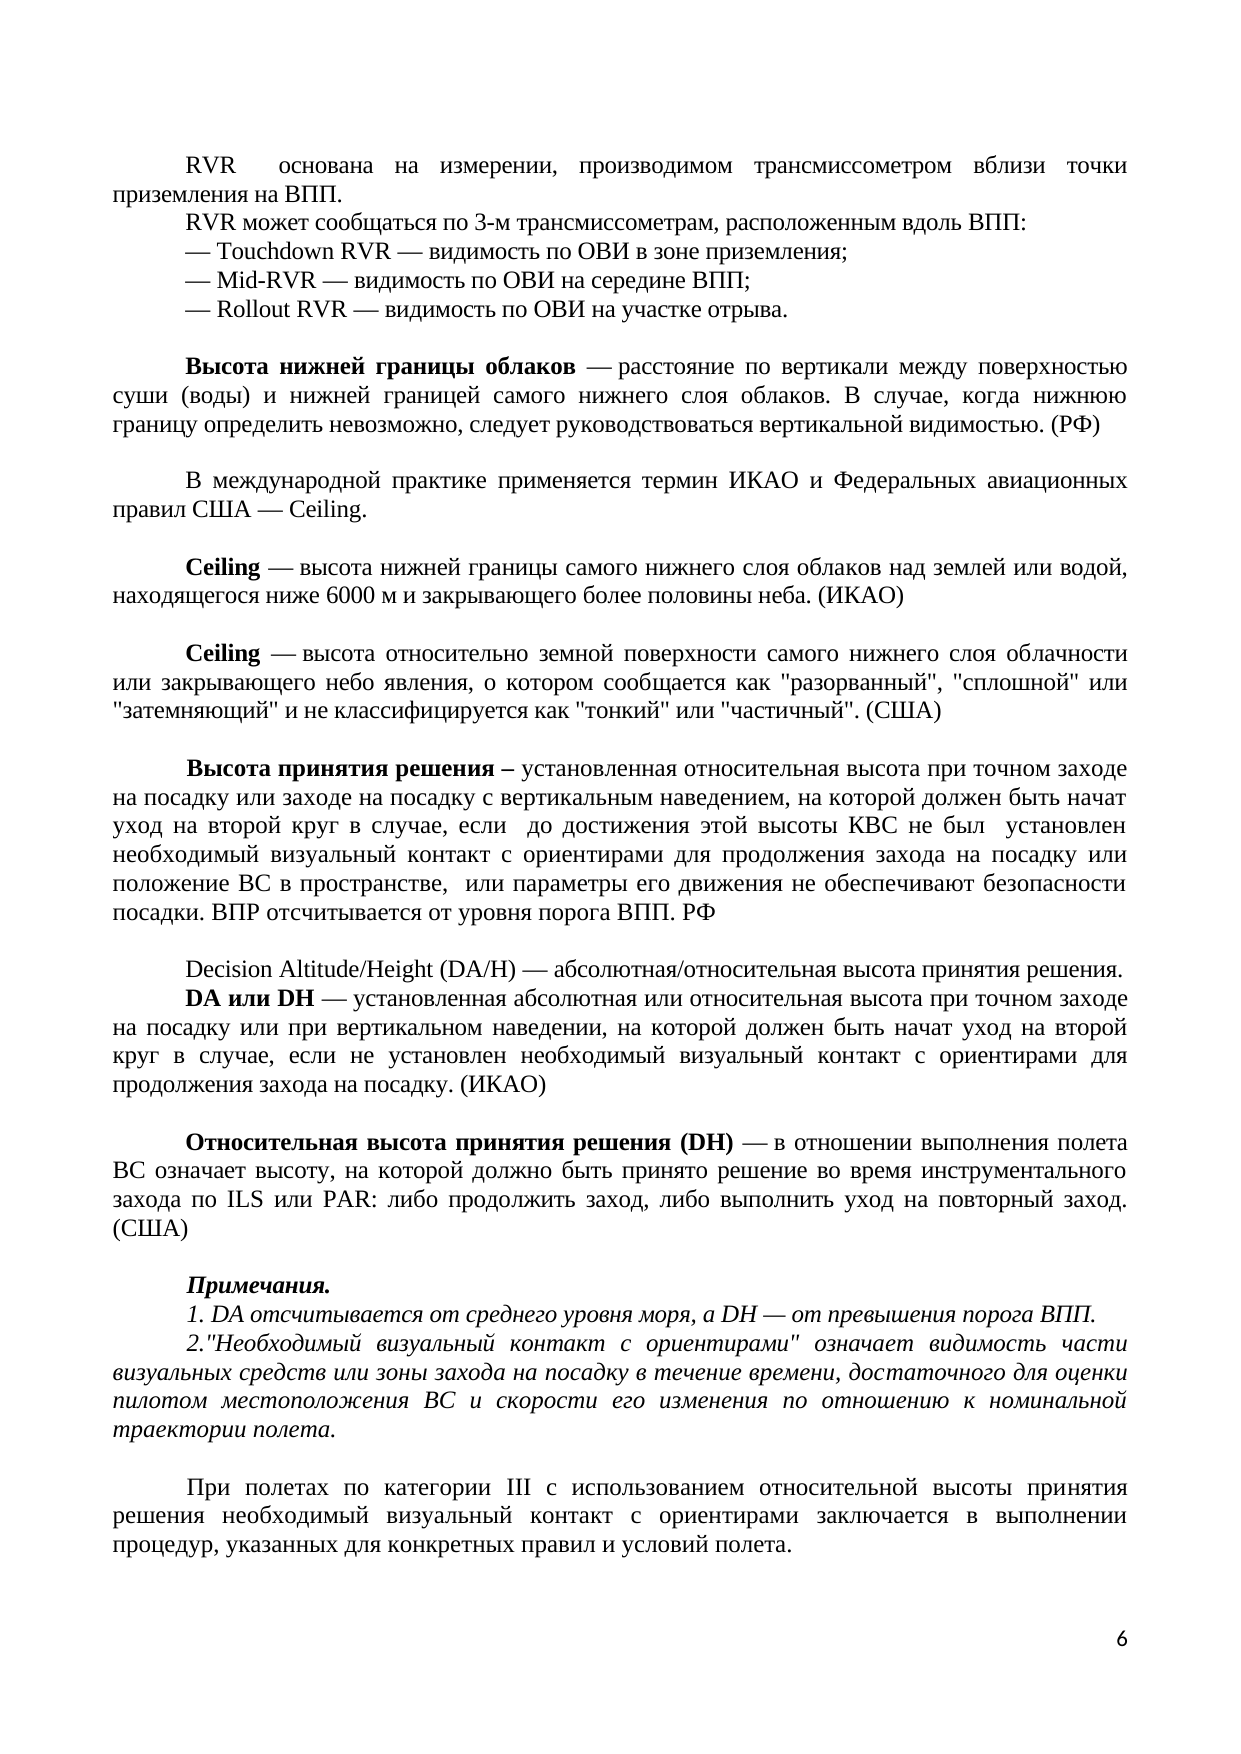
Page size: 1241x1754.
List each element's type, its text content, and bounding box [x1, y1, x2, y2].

text — Rollout RVR — видимость по ОВИ на участке отрыва. [112, 294, 1128, 322]
text Decision Altitude/Height (DA/H) — абсолютная/относительная высота принятия решения. [112, 954, 1128, 983]
text Ceiling — высота нижней границы самого нижнего слоя облаков над землей или водой, находящегося ниже 6000 м и закрывающего более половины неба. (ИКАО) [112, 552, 1128, 609]
text 1. DA отсчитывается от среднего уровня моря, а DH — от превышения порога ВПП. [112, 1299, 1128, 1328]
text RVR может сообщаться по 3-м трансмиссометрам, расположенным вдоль ВПП: [112, 207, 1128, 236]
text Ceiling — высота относительно земной поверхности самого нижнего слоя облачности или закрывающего небо явления, о котором сообщается как "разорванный", "сплошной" или "затемняющий" и не классифицируется как "тонкий" или "частичный". (США) [112, 638, 1128, 724]
text 2."Необходимый визуальный контакт с ориентирами" означает видимость части визуальных средств или зоны захода на посадку в течение времени, достаточного для оценки пилотом местоположения ВС и скорости его изменения по отношению к номинальной траектории полета. [112, 1328, 1128, 1443]
text В международной практике применяется термин ИКАО и Федеральных авиационных правил США — Ceiling. [112, 466, 1128, 523]
text DA или DH — установленная абсолютная или относительная высота при точном заходе на посадку или при вертикальном наведении, на которой должен быть начат уход на второй круг в случае, если не установлен необходимый визуальный контакт с ориентирами для продолжения захода на посадку. (ИКАО) [112, 983, 1128, 1098]
text — Touchdown RVR — видимость по ОВИ в зоне приземления; [112, 236, 1128, 265]
text RVR основана на измерении, производимом трансмиссометром вблизи точки приземления на ВПП. [112, 150, 1128, 207]
text При полетах по категории III с использованием относительной высоты принятия решения необходимый визуальный контакт с ориентирами заключается в выполнении процедур, указанных для конкретных правил и условий полета. [112, 1472, 1128, 1558]
text — Mid-RVR — видимость по ОВИ на середине ВПП; [112, 265, 1128, 294]
text Примечания. [112, 1271, 1128, 1299]
text Высота принятия решения – установленная относительная высота при точном заходе на посадку или заходе на посадку с вертикальным наведением, на которой должен быть начат уход на второй круг в случае, если до достижения этой высоты КВС не был установлен необходимый визуальный контакт с ориентирами для продолжения захода на посадку или положение ВС в пространстве, или параметры его движения не обеспечивают безопасности посадки. ВПР отсчитывается от уровня порога ВПП. РФ [112, 753, 1128, 926]
text Высота нижней границы облаков — расстояние по вертикали между поверхностью суши (воды) и нижней границей самого нижнего слоя облаков. В случае, когда нижнюю границу определить невозможно, следует руководствоваться вертикальной видимостью. (РФ) [112, 351, 1128, 437]
text Относительная высота принятия решения (DH) — в отношении выполнения полета ВС означает высоту, на которой должно быть принято решение во время инструментального захода по ILS или PAR: либо продолжить заход, либо выполнить уход на повторный заход. (США) [112, 1127, 1128, 1242]
